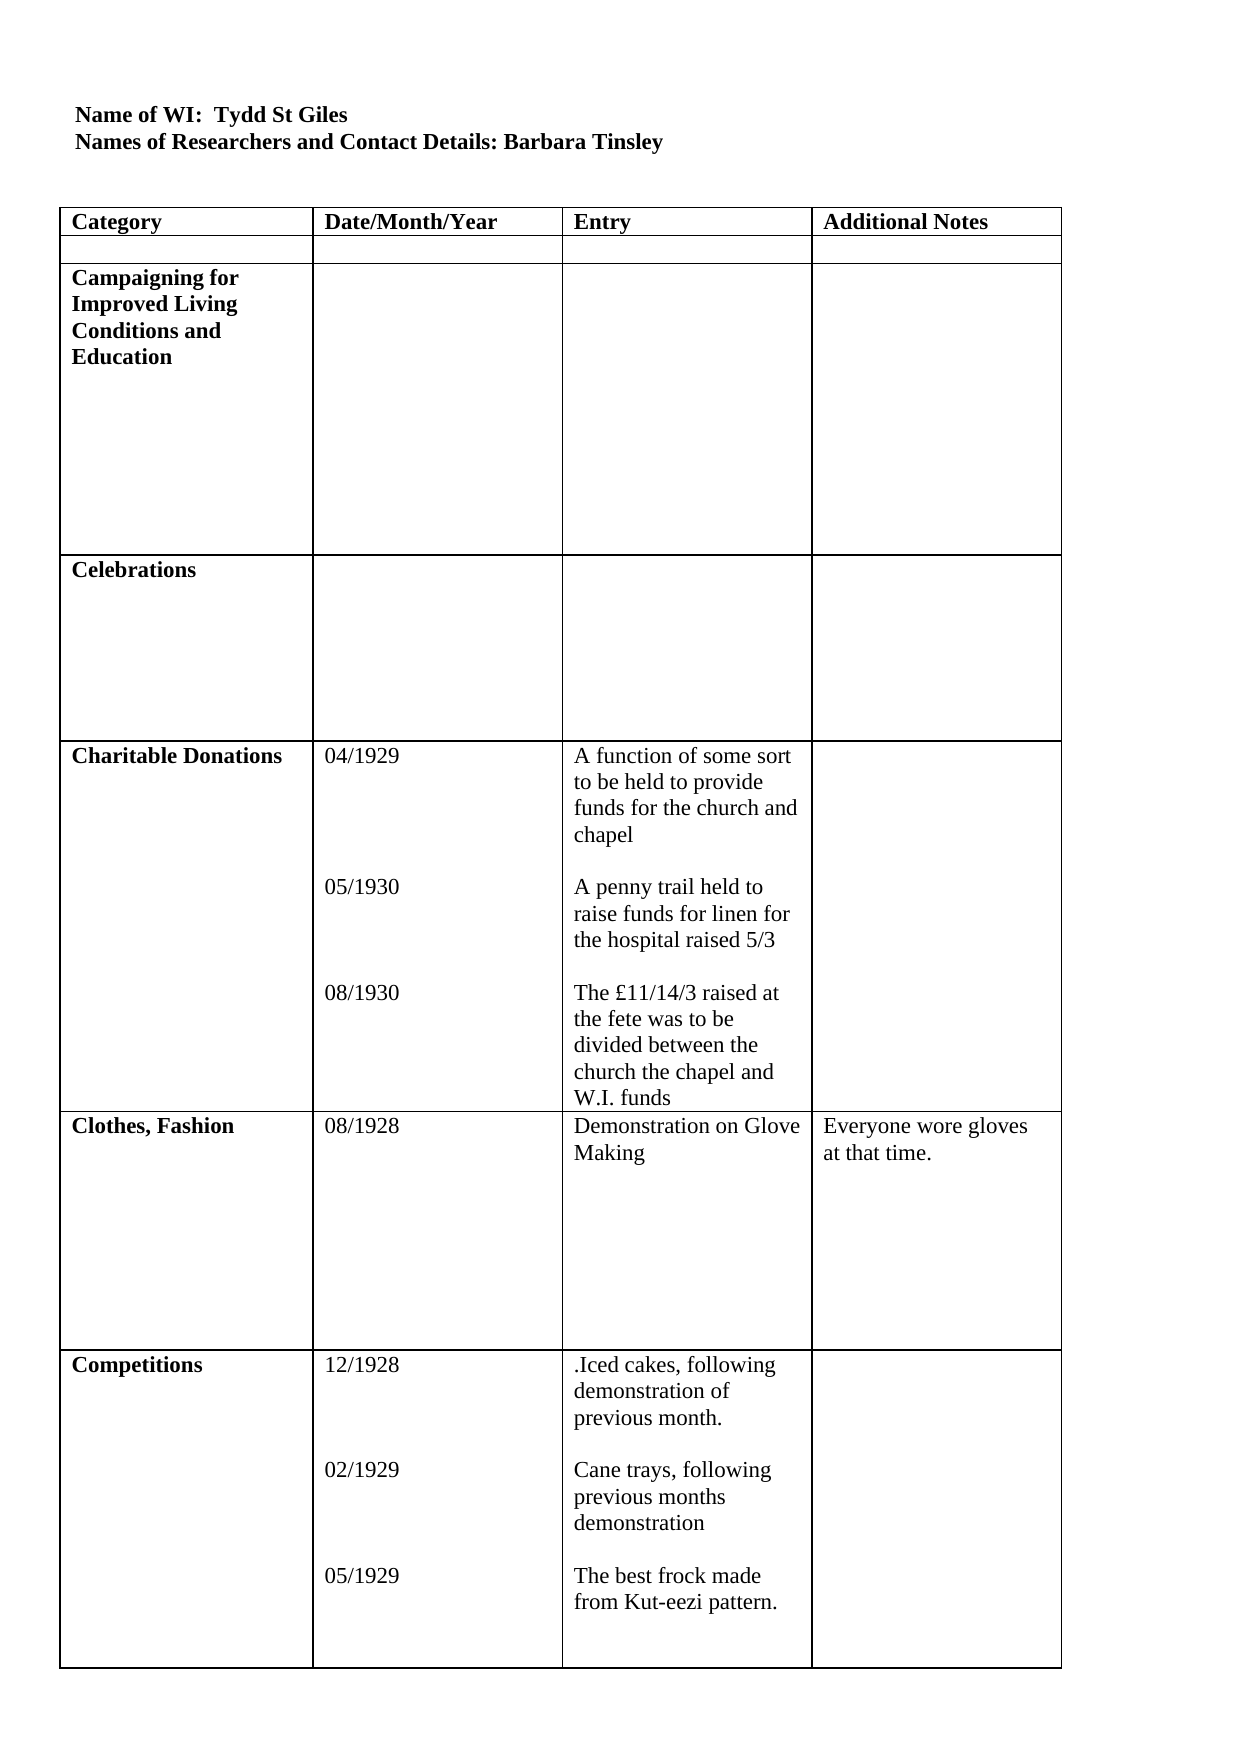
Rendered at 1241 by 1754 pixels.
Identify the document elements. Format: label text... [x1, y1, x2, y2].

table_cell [563, 1351, 811, 1667]
table_cell Clothes, Fashion [61, 1112, 312, 1349]
table_cell [813, 742, 1061, 1111]
table_cell [813, 236, 1061, 263]
text Name of WI: Tydd St Giles [75, 101, 1165, 128]
table_header Entry [563, 208, 811, 235]
table_cell [813, 556, 1061, 740]
table_cell [314, 556, 562, 740]
table_cell Charitable Donations [61, 742, 312, 1111]
table_cell Everyone wore gloves at that time. [813, 1112, 1061, 1349]
table_cell [563, 264, 811, 554]
table_cell [314, 236, 562, 263]
table_cell 08/1928 [314, 1112, 562, 1349]
table_cell Demonstration on Glove Making [563, 1112, 811, 1349]
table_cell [314, 1351, 562, 1667]
table_header Additional Notes [813, 208, 1061, 235]
table_cell 04/1929 05/1930 08/1930 [314, 742, 562, 1111]
table_header Date/Month/Year [314, 208, 562, 235]
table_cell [813, 1351, 1061, 1667]
table_cell [314, 264, 562, 554]
table_cell [813, 264, 1061, 554]
table_cell [563, 556, 811, 740]
table_cell A function of some sort to be held to provide funds for the church and chapel A penny trail held to raise funds for linen for the hospital raised 5/3 The £11/14/3 raised at the fete was to be divided between the church the chapel and W.I. funds [563, 742, 811, 1111]
table_cell Celebrations [61, 556, 312, 740]
table_header Category [61, 208, 312, 235]
text Names of Researchers and Contact Details: Barbara Tinsley [75, 128, 1165, 154]
table_cell [61, 236, 312, 263]
table_cell Competitions [61, 1351, 312, 1667]
table_cell [563, 236, 811, 263]
table_cell Campaigning for Improved Living Conditions and Education [61, 264, 312, 554]
